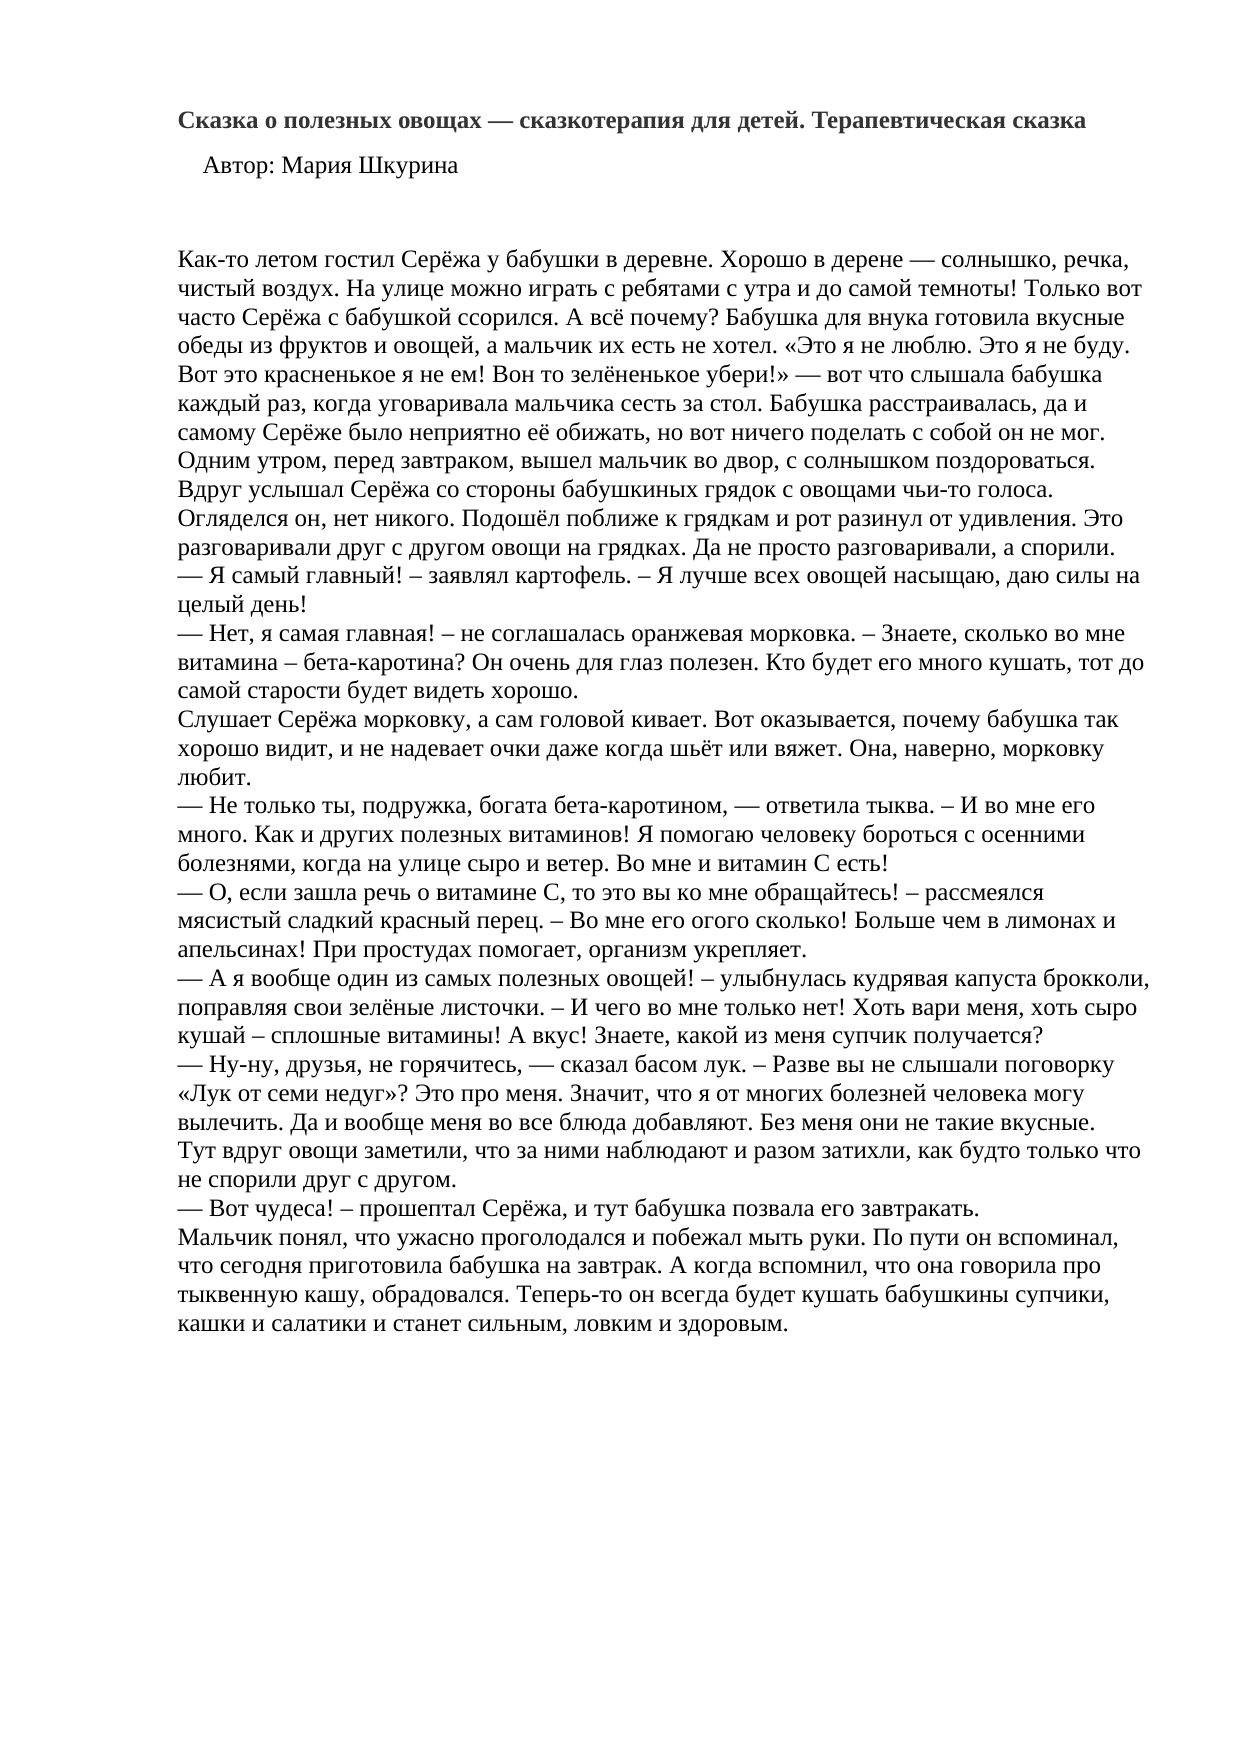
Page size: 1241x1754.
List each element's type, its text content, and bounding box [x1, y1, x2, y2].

text Автор: Мария Шкурина [183, 150, 1152, 179]
text Как-то летом гостил Серёжа у бабушки в деревне. Хорошо в дерене — солнышко, речка, чистый воздух. На улице можно играть с ребятами с утра и до самой темноты! Только вот часто Серёжа с бабушкой ссорился. А всё почему? Бабушка для внука готовила вкусные обеды из фруктов и овощей, а мальчик их есть не хотел. «Это я не люблю. Это я не буду. Вот это красненькое я не ем! Вон то зелёненькое убери!» — вот что слышала бабушка каждый раз, когда уговаривала мальчика сесть за стол. Бабушка расстраивалась, да и самому Серёже было неприятно её обижать, но вот ничего поделать с собой он не мог. Одним утром, перед завтраком, вышел мальчик во двор, с солнышком поздороваться. Вдруг услышал Серёжа со стороны бабушкиных грядок с овощами чьи-то голоса. Огляделся он, нет никого. Подошёл поближе к грядкам и рот разинул от удивления. Это разговаривали друг с другом овощи на грядках. Да не просто разговаривали, а спорили. — Я самый главный! – заявлял картофель. – Я лучше всех овощей насыщаю, даю силы на целый день! — Нет, я самая главная! – не соглашалась оранжевая морковка. – Знаете, сколько во мне витамина – бета-каротина? Он очень для глаз полезен. Кто будет его много кушать, тот до самой старости будет видеть хорошо. Слушает Серёжа морковку, а сам головой кивает. Вот оказывается, почему бабушка так хорошо видит, и не надевает очки даже когда шьёт или вяжет. Она, наверно, морковку любит. — Не только ты, подружка, богата бета-каротином, — ответила тыква. – И во мне его много. Как и других полезных витаминов! Я помогаю человеку бороться с осенними болезнями, когда на улице сыро и ветер. Во мне и витамин С есть! — О, если зашла речь о витамине С, то это вы ко мне обращайтесь! – рассмеялся мясистый сладкий красный перец. – Во мне его огого сколько! Больше чем в лимонах и апельсинах! При простудах помогает, организм укрепляет. — А я вообще один из самых полезных овощей! – улыбнулась кудрявая капуста брокколи, поправляя свои зелёные листочки. – И чего во мне только нет! Хоть вари меня, хоть сыро кушай – сплошные витамины! А вкус! Знаете, какой из меня супчик получается? — Ну-ну, друзья, не горячитесь, — сказал басом лук. – Разве вы не слышали поговорку «Лук от семи недуг»? Это про меня. Значит, что я от многих болезней человека могу вылечить. Да и вообще меня во все блюда добавляют. Без меня они не такие вкусные. Тут вдруг овощи заметили, что за ними наблюдают и разом затихли, как будто только что не спорили друг с другом. — Вот чудеса! – прошептал Серёжа, и тут бабушка позвала его завтракать. Мальчик понял, что ужасно проголодался и побежал мыть руки. По пути он вспоминал, что сегодня приготовила бабушка на завтрак. А когда вспомнил, что она говорила про тыквенную кашу, обрадовался. Теперь-то он всегда будет кушать бабушкины супчики, кашки и салатики и станет сильным, ловким и здоровым. [177, 216, 1152, 1393]
text Сказка о полезных овощах — сказкотерапия для детей. Терапевтическая сказка [177, 76, 1152, 133]
